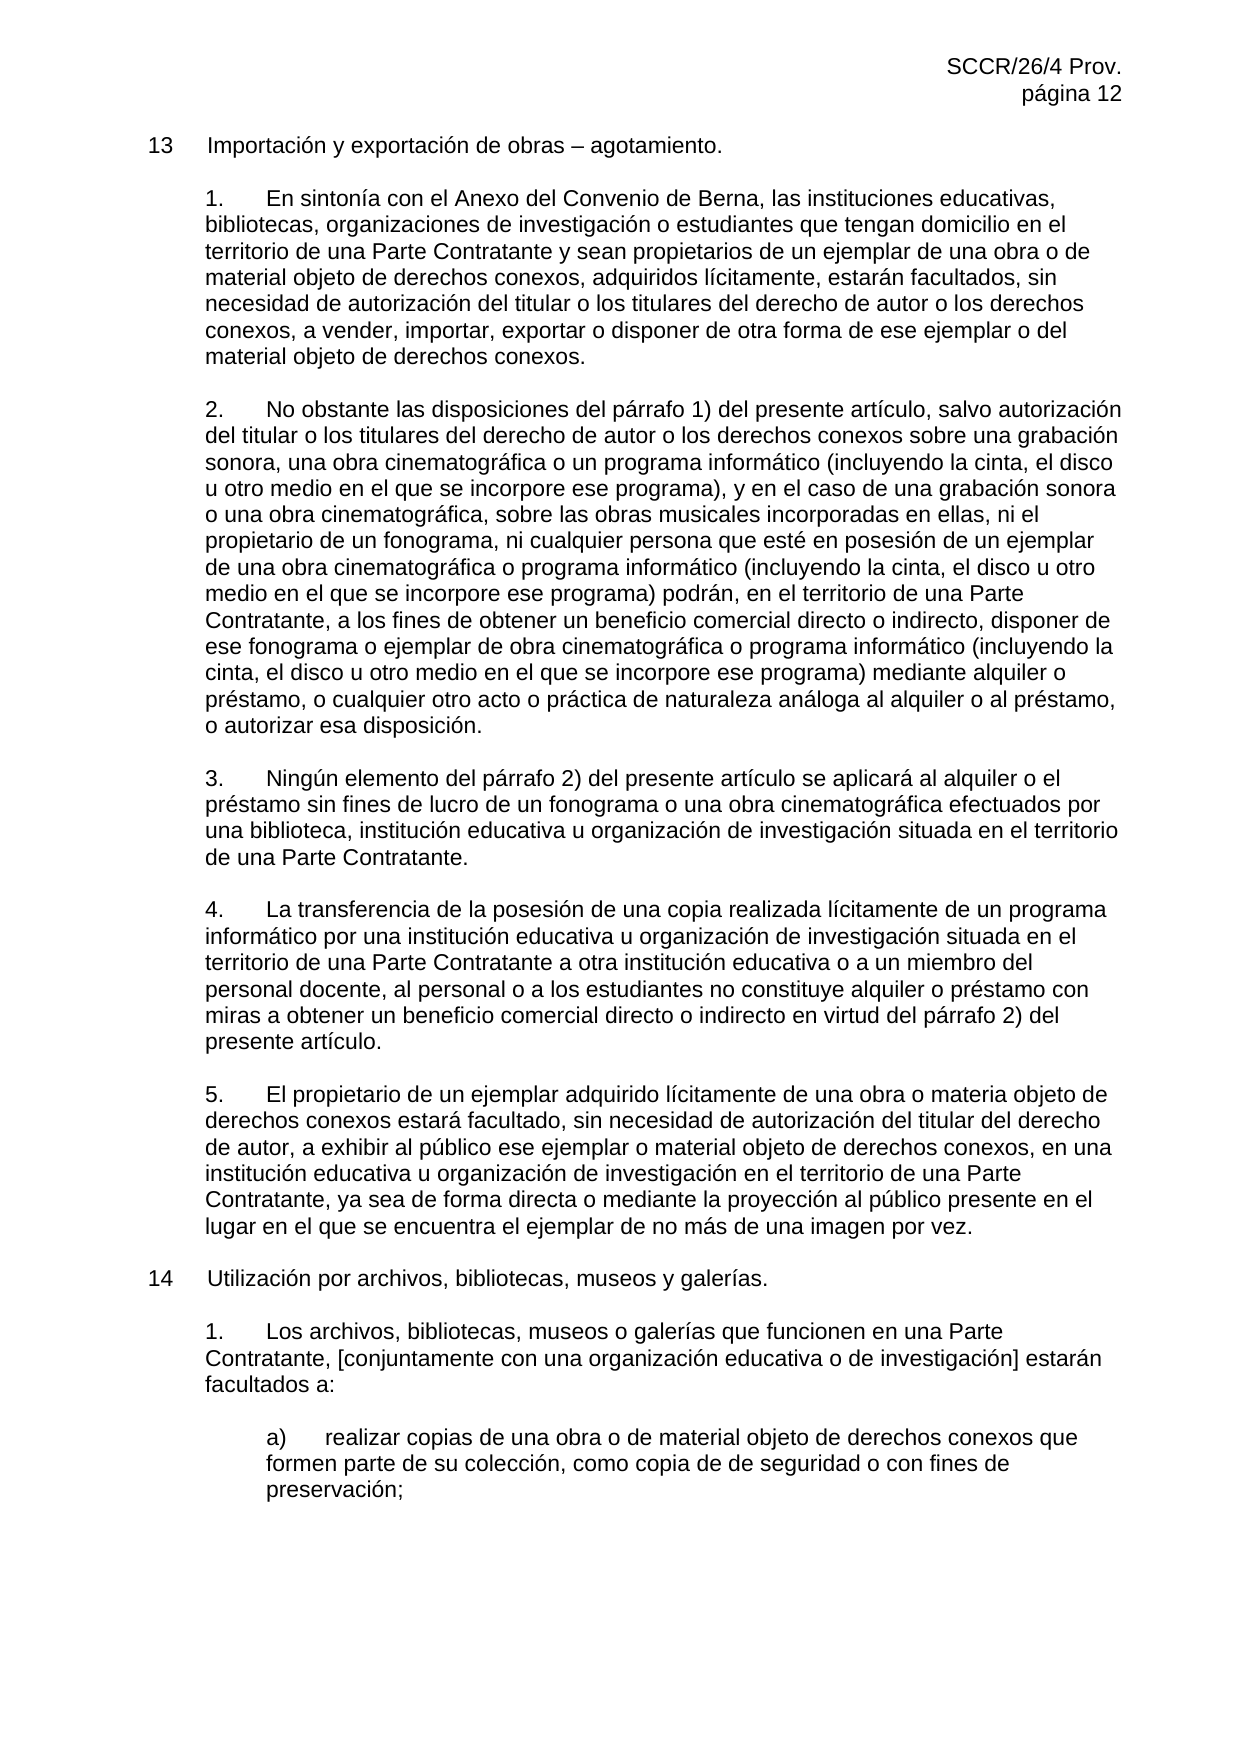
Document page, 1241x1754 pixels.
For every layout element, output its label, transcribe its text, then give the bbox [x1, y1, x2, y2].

text Utilización por archivos, bibliotecas, museos y galerías. [148, 1265, 1122, 1292]
text 1. Los archivos, bibliotecas, museos o galerías que funcionen en una Parte Contratante, [conjuntamente con una organización educativa o de investigación] estarán facultados a: [148, 1318, 1122, 1397]
text 1. En sintonía con el Anexo del Convenio de Berna, las instituciones educativas, bibliotecas, organizaciones de investigación o estudiantes que tengan domicilio en el territorio de una Parte Contratante y sean propietarios de un ejemplar de una obra o de material objeto de derechos conexos, adquiridos lícitamente, estarán facultados, sin necesidad de autorización del titular o los titulares del derecho de autor o los derechos conexos, a vender, importar, exportar o disponer de otra forma de ese ejemplar o del material objeto de derechos conexos. [148, 185, 1122, 369]
text a) realizar copias de una obra o de material objeto de derechos conexos que formen parte de su colección, como copia de de seguridad o con fines de preservación; [266, 1423, 1122, 1503]
text 4. La transferencia de la posesión de una copia realizada lícitamente de un programa informático por una institución educativa u organización de investigación situada en el territorio de una Parte Contratante a otra institución educativa o a un miembro del personal docente, al personal o a los estudiantes no constituye alquiler o préstamo con miras a obtener un beneficio comercial directo o indirecto en virtud del párrafo 2) del presente artículo. [148, 896, 1122, 1054]
text 5. El propietario de un ejemplar adquirido lícitamente de una obra o materia objeto de derechos conexos estará facultado, sin necesidad de autorización del titular del derecho de autor, a exhibir al público ese ejemplar o material objeto de derechos conexos, en una institución educativa u organización de investigación en el territorio de una Parte Contratante, ya sea de forma directa o mediante la proyección al público presente en el lugar en el que se encuentra el ejemplar de no más de una imagen por vez. [148, 1081, 1122, 1239]
text 3. Ningún elemento del párrafo 2) del presente artículo se aplicará al alquiler o el préstamo sin fines de lucro de un fonograma o una obra cinematográfica efectuados por una biblioteca, institución educativa u organización de investigación situada en el territorio de una Parte Contratante. [148, 765, 1122, 870]
text 2. No obstante las disposiciones del párrafo 1) del presente artículo, salvo autorización del titular o los titulares del derecho de autor o los derechos conexos sobre una grabación sonora, una obra cinematográfica o un programa informático (incluyendo la cinta, el disco u otro medio en el que se incorpore ese programa), y en el caso de una grabación sonora o una obra cinematográfica, sobre las obras musicales incorporadas en ellas, ni el propietario de un fonograma, ni cualquier persona que esté en posesión de un ejemplar de una obra cinematográfica o programa informático (incluyendo la cinta, el disco u otro medio en el que se incorpore ese programa) podrán, en el territorio de una Parte Contratante, a los fines de obtener un beneficio comercial directo o indirecto, disponer de ese fonograma o ejemplar de obra cinematográfica o programa informático (incluyendo la cinta, el disco u otro medio en el que se incorpore ese programa) mediante alquiler o préstamo, o cualquier otro acto o práctica de naturaleza análoga al alquiler o al préstamo, o autorizar esa disposición. [148, 396, 1122, 738]
text Importación y exportación de obras – agotamiento. [148, 132, 1122, 158]
